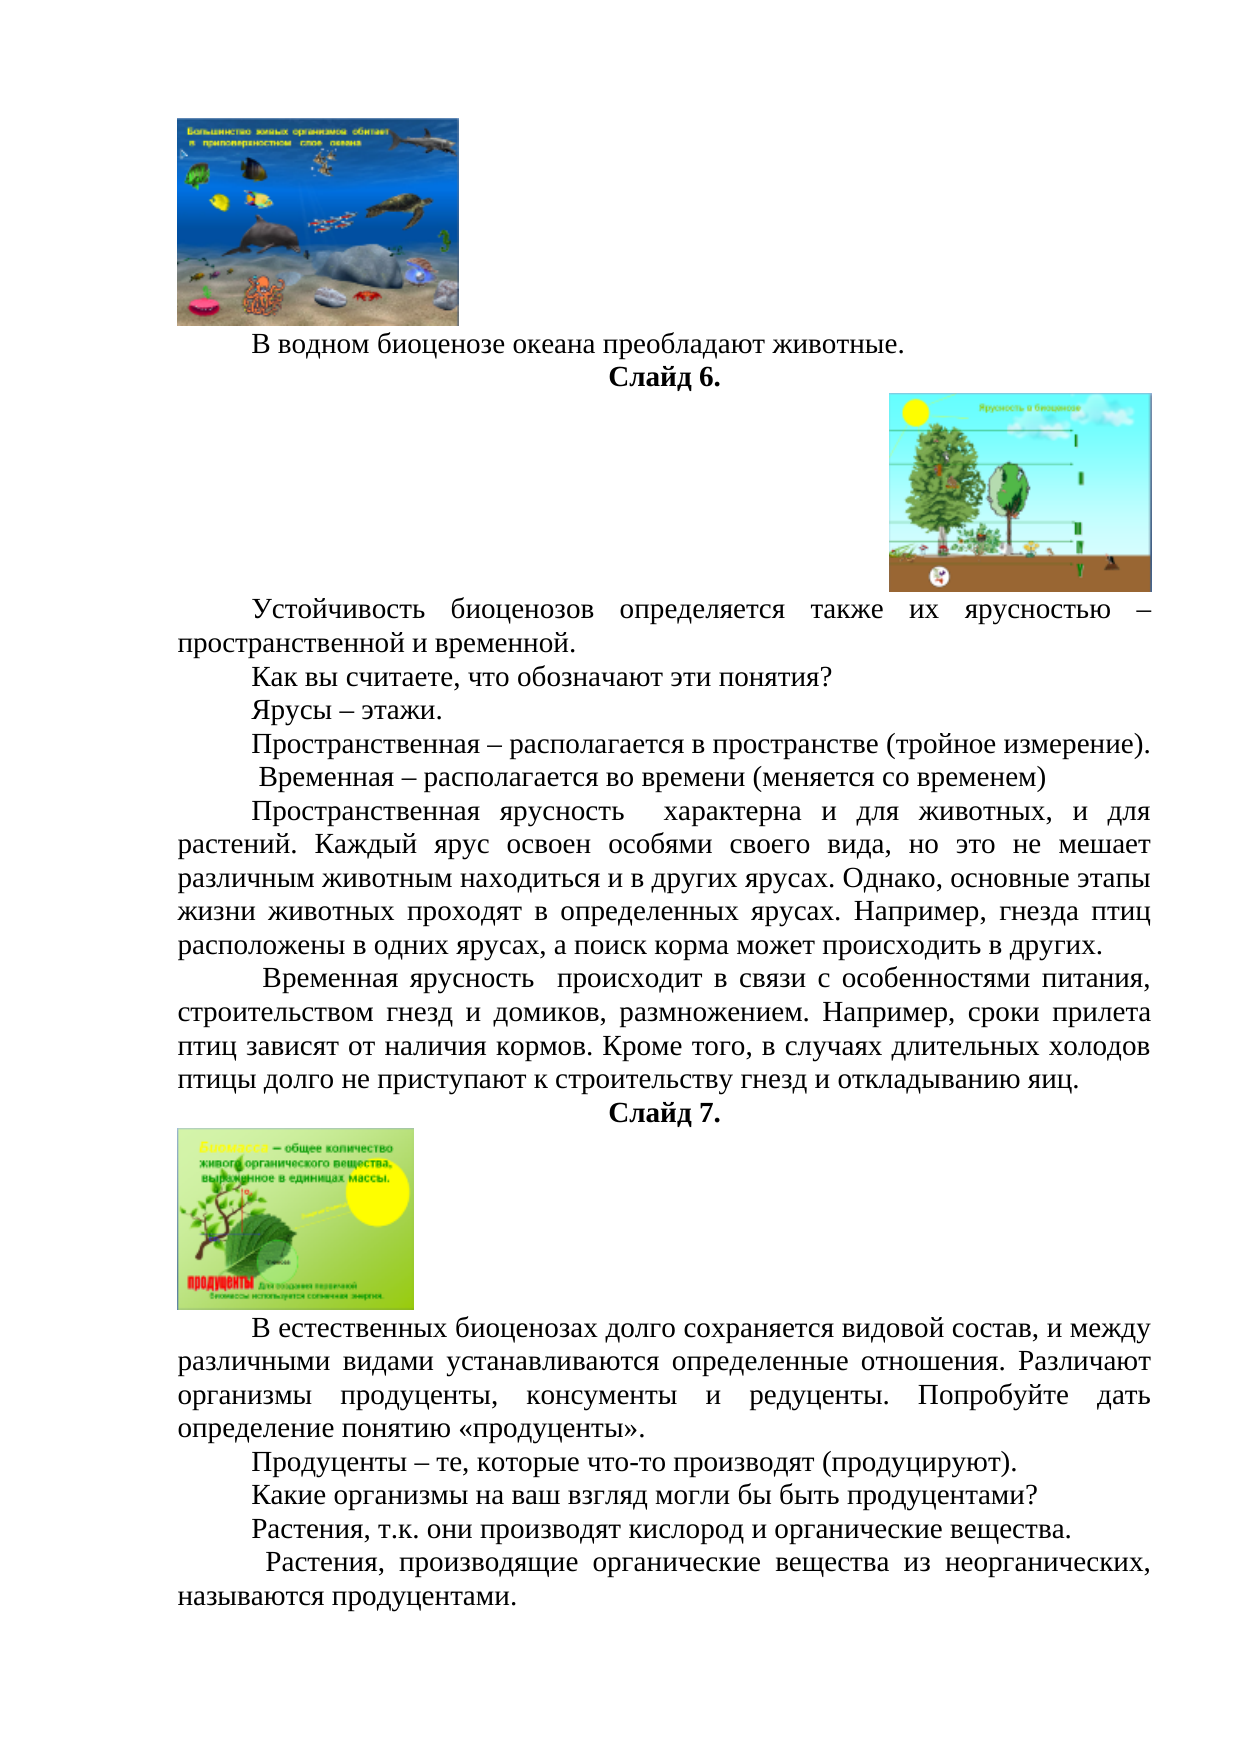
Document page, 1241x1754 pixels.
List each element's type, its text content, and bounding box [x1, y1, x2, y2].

text Ярусы – этажи. [177, 692, 1152, 726]
text В водном биоценозе океана преобладают животные. [177, 326, 1152, 359]
text В естественных биоценозах долго сохраняется видовой состав, и между различными видами устанавливаются определенные отношения. Различают организмы продуценты, консументы и редуценты. Попробуйте дать определение понятию «продуценты». [177, 1310, 1152, 1444]
text Какие организмы на ваш взгляд могли бы быть продуцентами? [177, 1477, 1152, 1511]
text Слайд 7. [177, 1095, 1152, 1128]
text Устойчивость биоценозов определяется также их ярусностью – пространственной и временной. [177, 592, 1152, 659]
picture [889, 393, 1152, 592]
text Растения, производящие органические вещества из неорганических, называются продуцентами. [177, 1544, 1152, 1612]
text Слайд 6. [177, 359, 1152, 393]
text Как вы считаете, что обозначают эти понятия? [177, 659, 1152, 692]
picture [177, 118, 459, 326]
text Временная ярусность происходит в связи с особенностями питания, строительством гнезд и домиков, размножением. Например, сроки прилета птиц зависят от наличия кормов. Кроме того, в случаях длительных холодов птицы долго не приступают к строительству гнезд и откладыванию яиц. [177, 961, 1152, 1095]
text Растения, т.к. они производят кислород и органические вещества. [177, 1511, 1152, 1544]
text Пространственная – располагается в пространстве (тройное измерение). [177, 726, 1152, 759]
text Пространственная ярусность характерна и для животных, и для растений. Каждый ярус освоен особями своего вида, но это не мешает различным животным находиться и в других ярусах. Однако, основные этапы жизни животных проходят в определенных ярусах. Например, гнезда птиц расположены в одних ярусах, а поиск корма может происходить в других. [177, 793, 1152, 961]
picture [177, 1128, 414, 1310]
text Временная – располагается во времени (меняется со временем) [177, 759, 1152, 793]
text Продуценты – те, которые что-то производят (продуцируют). [177, 1444, 1152, 1477]
